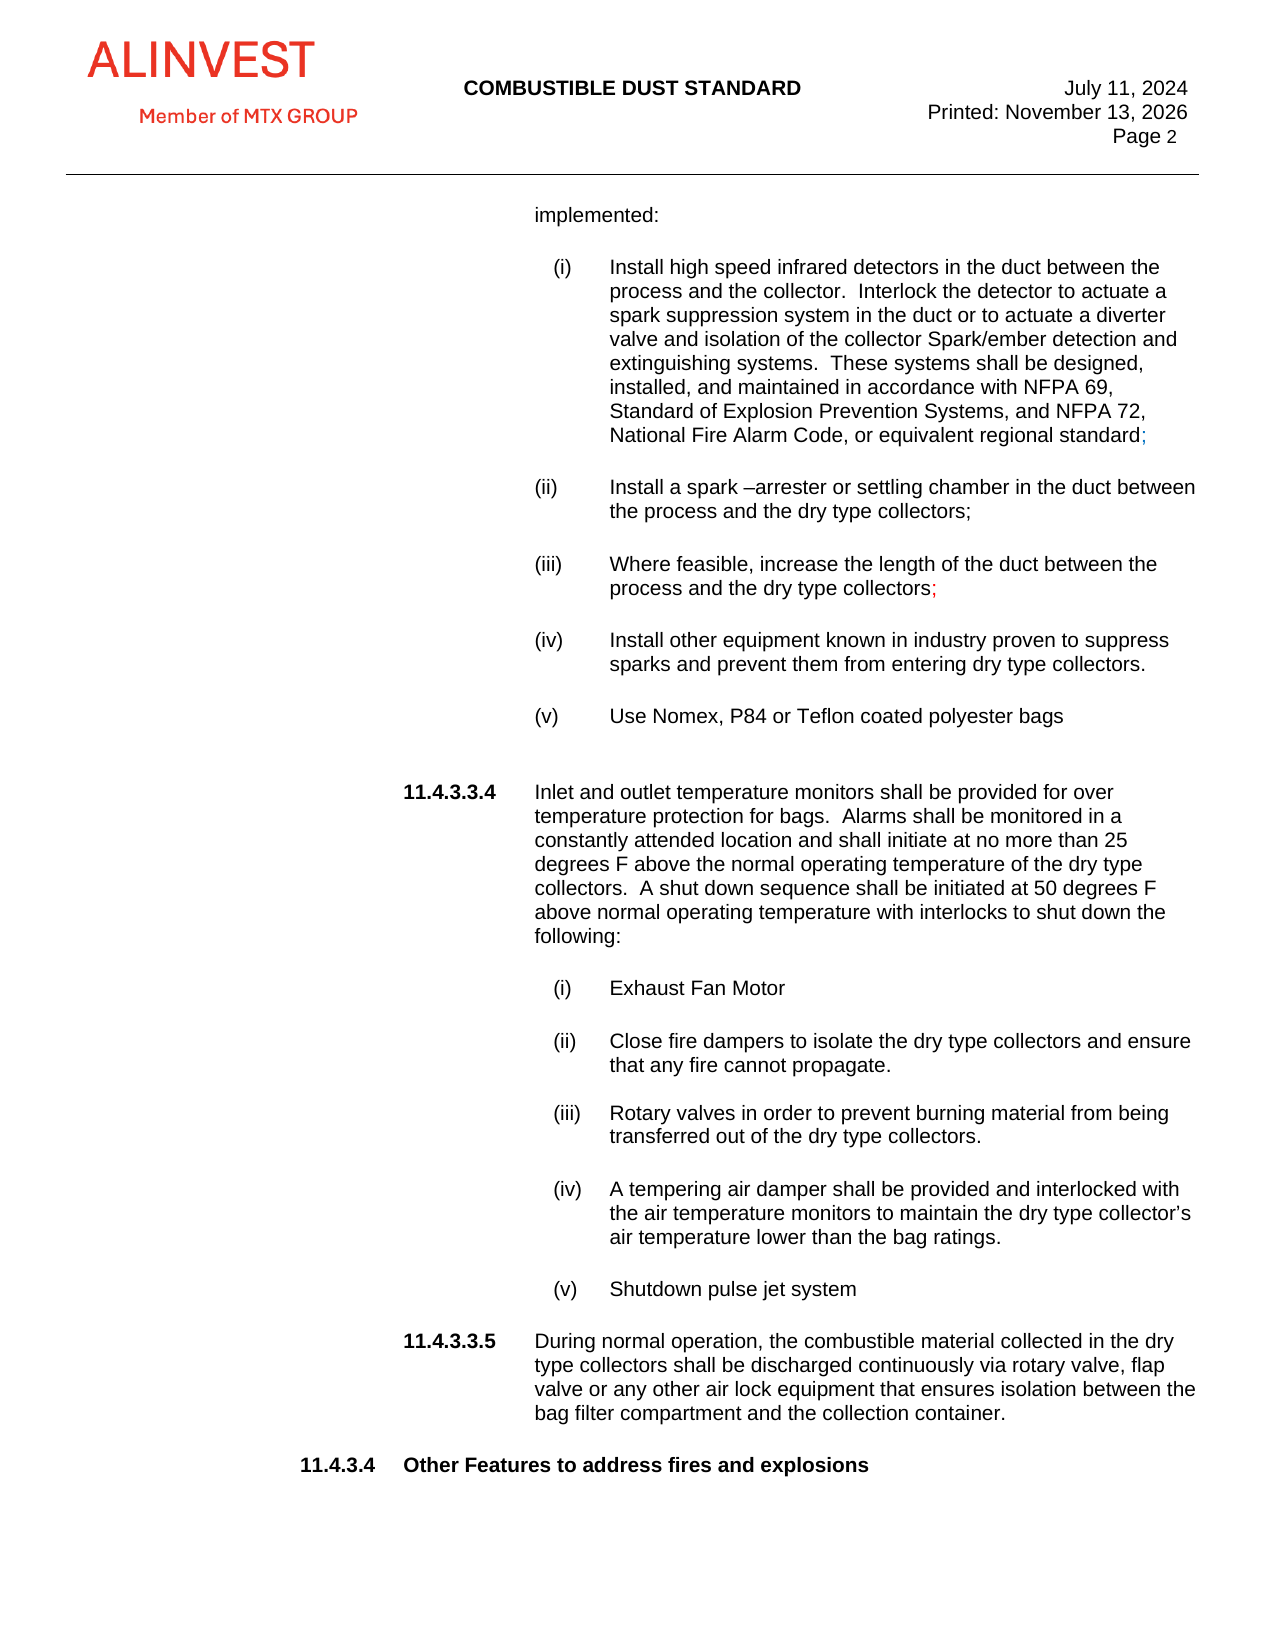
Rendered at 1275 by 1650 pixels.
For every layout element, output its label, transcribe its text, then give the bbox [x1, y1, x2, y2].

list Use Nomex, P84 or Teflon coated polyester bags [534, 704, 1200, 780]
list Install other equipment known in industry proven to suppress sparks and prevent them from entering dry type collectors. [534, 628, 1200, 704]
list Shutdown pulse jet system [553, 1277, 1200, 1329]
list Install high speed infrared detectors in the duct between the process and the collector. Interlock the detector to actuate a spark suppression system in the duct or to actuate a diverter valve and isolation of the collector Spark/ember detection and extinguishing systems. These systems shall be designed, installed, and maintained in accordance with NFPA 69, Standard of Explosion Prevention Systems, and NFPA 72, National Fire Alarm Code, or equivalent regional standard; [553, 255, 1200, 475]
list Rotary valves in order to prevent burning material from being transferred out of the dry type collectors. [553, 1100, 1200, 1177]
list Other Features to address fires and explosions [300, 1453, 1200, 1506]
list Inlet and outlet temperature monitors shall be provided for over temperature protection for bags. Alarms shall be monitored in a constantly attended location and shall initiate at no more than 25 degrees F above the normal operating temperature of the dry type collectors. A shut down sequence shall be initiated at 50 degrees F above normal operating temperature with interlocks to shut down the following: [403, 780, 1200, 976]
list Install a spark –arrester or settling chamber in the duct between the process and the dry type collectors; [534, 475, 1200, 551]
list Close fire dampers to isolate the dry type collectors and ensure that any fire cannot propagate. [553, 1028, 1200, 1076]
list A tempering air damper shall be provided and interlocked with the air temperature monitors to maintain the dry type collector’s air temperature lower than the bag ratings. [553, 1177, 1200, 1277]
picture [76, 28, 367, 134]
list Where feasible, increase the length of the duct between the process and the dry type collectors; [534, 551, 1200, 628]
list Exhaust Fan Motor [553, 976, 1200, 1028]
list During normal operation, the combustible material collected in the dry type collectors shall be discharged continuously via rotary valve, flap valve or any other air lock equipment that ensures isolation between the bag filter compartment and the collection container. [403, 1329, 1200, 1453]
